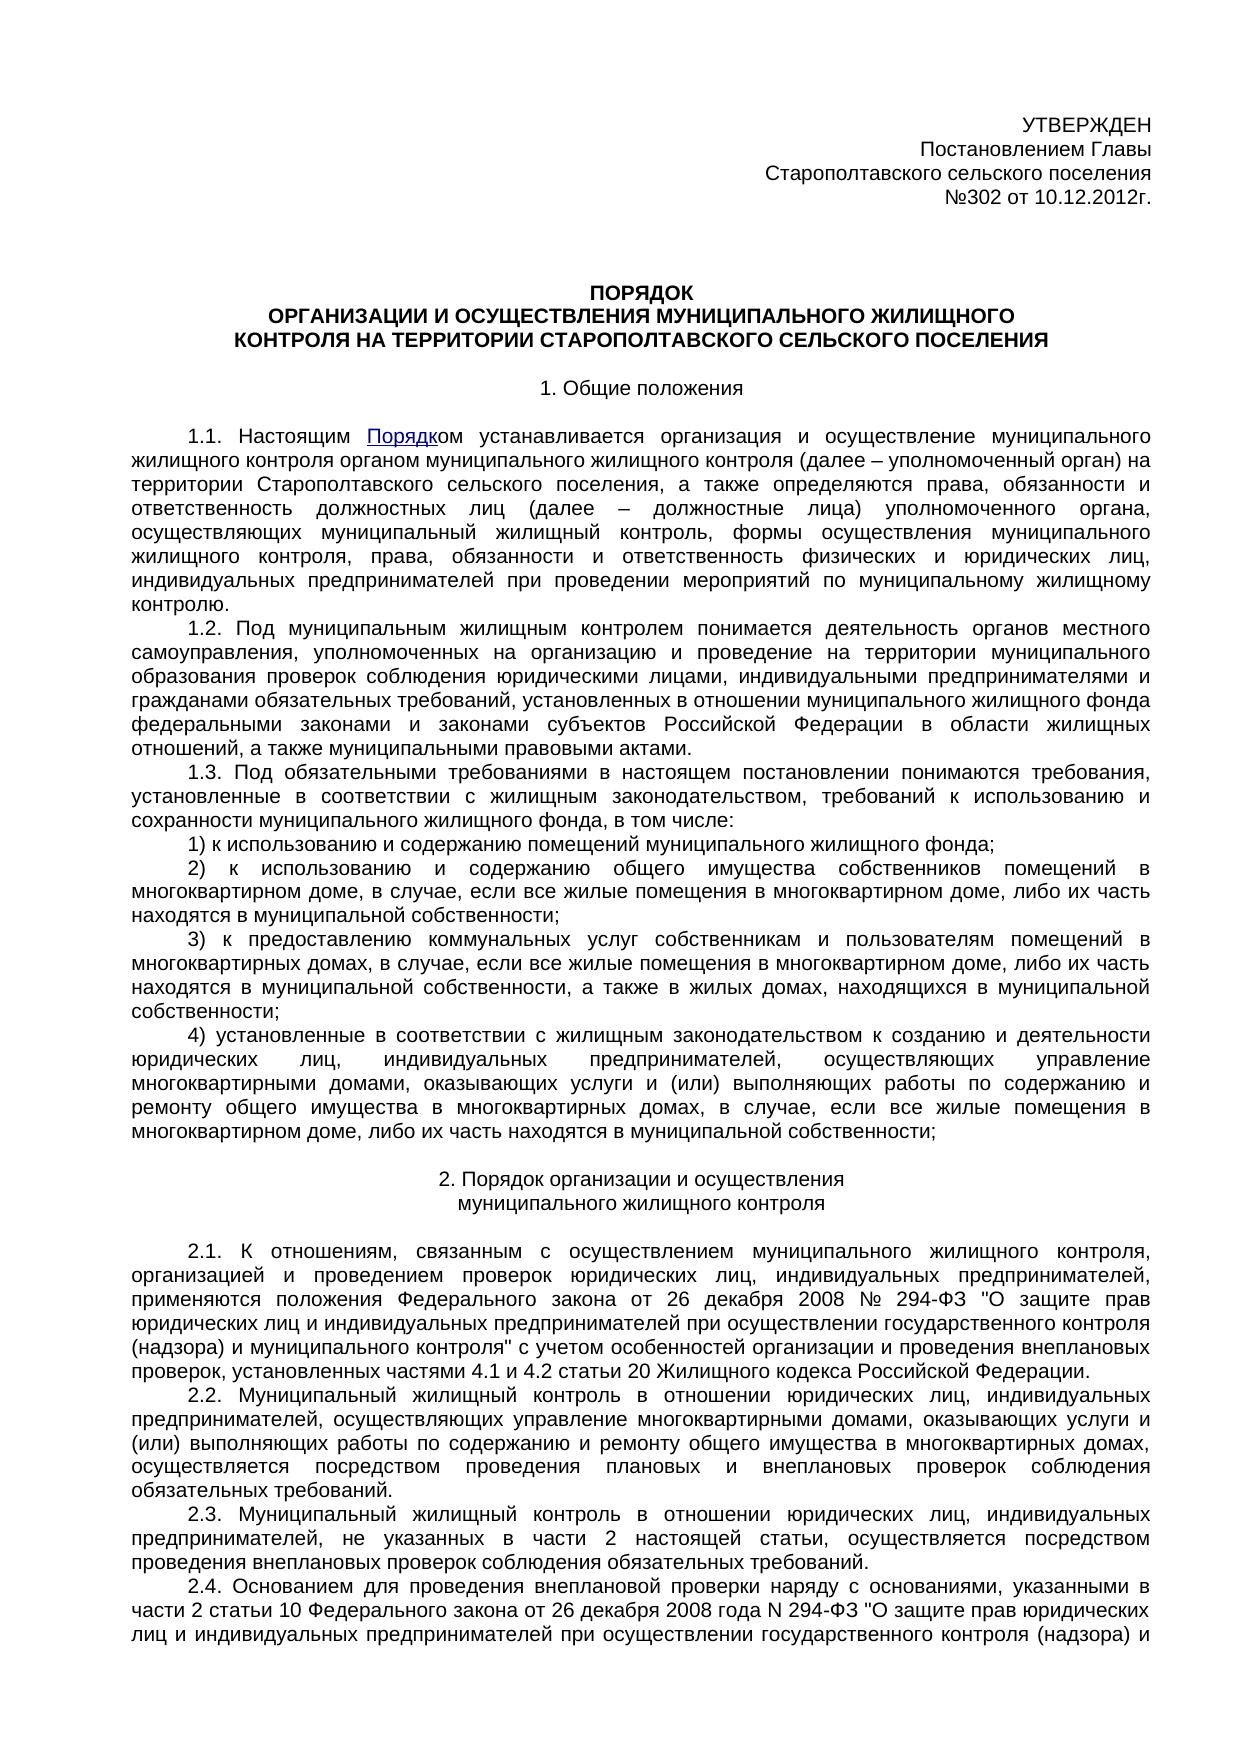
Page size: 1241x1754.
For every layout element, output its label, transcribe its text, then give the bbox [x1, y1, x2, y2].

title №302 от 10.12.2012г. [131, 184, 1152, 208]
title ОРГАНИЗАЦИИ И ОСУЩЕСТВЛЕНИЯ МУНИЦИПАЛЬНОГО ЖИЛИЩНОГО [131, 304, 1152, 328]
text муниципального жилищного контроля [131, 1191, 1152, 1215]
text 4) установленные в соответствии с жилищным законодательством к созданию и деятельности юридических лиц, индивидуальных предпринимателей, осуществляющих управление многоквартирными домами, оказывающих услуги и (или) выполняющих работы по содержанию и ремонту общего имущества в многоквартирных домах, в случае, если все жилые помещения в многоквартирном доме, либо их часть находятся в муниципальной собственности; [131, 1023, 1152, 1143]
text 2.3. Муниципальный жилищный контроль в отношении юридических лиц, индивидуальных предпринимателей, не указанных в части 2 настоящей статьи, осуществляется посредством проведения внеплановых проверок соблюдения обязательных требований. [131, 1502, 1152, 1574]
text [131, 1574, 1152, 1646]
text 3) к предоставлению коммунальных услуг собственникам и пользователям помещений в многоквартирных домах, в случае, если все жилые помещения в многоквартирном доме, либо их часть находятся в муниципальной собственности, а также в жилых домах, находящихся в муниципальной собственности; [131, 927, 1152, 1023]
text 1.3. Под обязательными требованиями в настоящем постановлении понимаются требования, установленные в соответствии с жилищным законодательством, требований к использованию и сохранности муниципального жилищного фонда, в том числе: [131, 759, 1152, 831]
text 2) к использованию и содержанию общего имущества собственников помещений в многоквартирном доме, в случае, если все жилые помещения в многоквартирном доме, либо их часть находятся в муниципальной собственности; [131, 855, 1152, 927]
title ПОРЯДОК [131, 280, 1152, 304]
text 2.2. Муниципальный жилищный контроль в отношении юридических лиц, индивидуальных предпринимателей, осуществляющих управление многоквартирными домами, оказывающих услуги и (или) выполняющих работы по содержанию и ремонту общего имущества в многоквартирных домах, осуществляется посредством проведения плановых и внеплановых проверок соблюдения обязательных требований. [131, 1382, 1152, 1502]
title Старополтавского сельского поселения [131, 161, 1152, 184]
text 1) к использованию и содержанию помещений муниципального жилищного фонда; [131, 831, 1152, 855]
list 2. Порядок организации и осуществления [131, 1167, 1152, 1191]
text 1.2. Под муниципальным жилищным контролем понимается деятельность органов местного самоуправления, уполномоченных на организацию и проведение на территории муниципального образования проверок соблюдения юридическими лицами, индивидуальными предпринимателями и гражданами обязательных требований, установленных в отношении муниципального жилищного фонда федеральными законами и законами субъектов Российской Федерации в области жилищных отношений, а также муниципальными правовыми актами. [131, 616, 1152, 759]
title УТВЕРЖДЕН [131, 113, 1152, 137]
text 1.1. Настоящим Порядком устанавливается организация и осуществление муниципального жилищного контроля органом муниципального жилищного контроля (далее – уполномоченный орган) на территории Старополтавского сельского поселения, а также определяются права, обязанности и ответственность должностных лиц (далее – должностные лица) уполномоченного органа, осуществляющих муниципальный жилищный контроль, формы осуществления муниципального жилищного контроля, права, обязанности и ответственность физических и юридических лиц, индивидуальных предпринимателей при проведении мероприятий по муниципальному жилищному контролю. [131, 424, 1152, 616]
title Постановлением Главы [131, 137, 1152, 161]
list 1. Общие положения [131, 376, 1152, 400]
title КОНТРОЛЯ НА ТЕРРИТОРИИ СТАРОПОЛТАВСКОГО СЕЛЬСКОГО ПОСЕЛЕНИЯ [131, 328, 1152, 352]
text 2.1. К отношениям, связанным с осуществлением муниципального жилищного контроля, организацией и проведением проверок юридических лиц, индивидуальных предпринимателей, применяются положения Федерального закона от 26 декабря 2008 № 294-ФЗ "О защите прав юридических лиц и индивидуальных предпринимателей при осуществлении государственного контроля (надзора) и муниципального контроля" с учетом особенностей организации и проведения внеплановых проверок, установленных частями 4.1 и 4.2 статьи 20 Жилищного кодекса Российской Федерации. [131, 1239, 1152, 1382]
